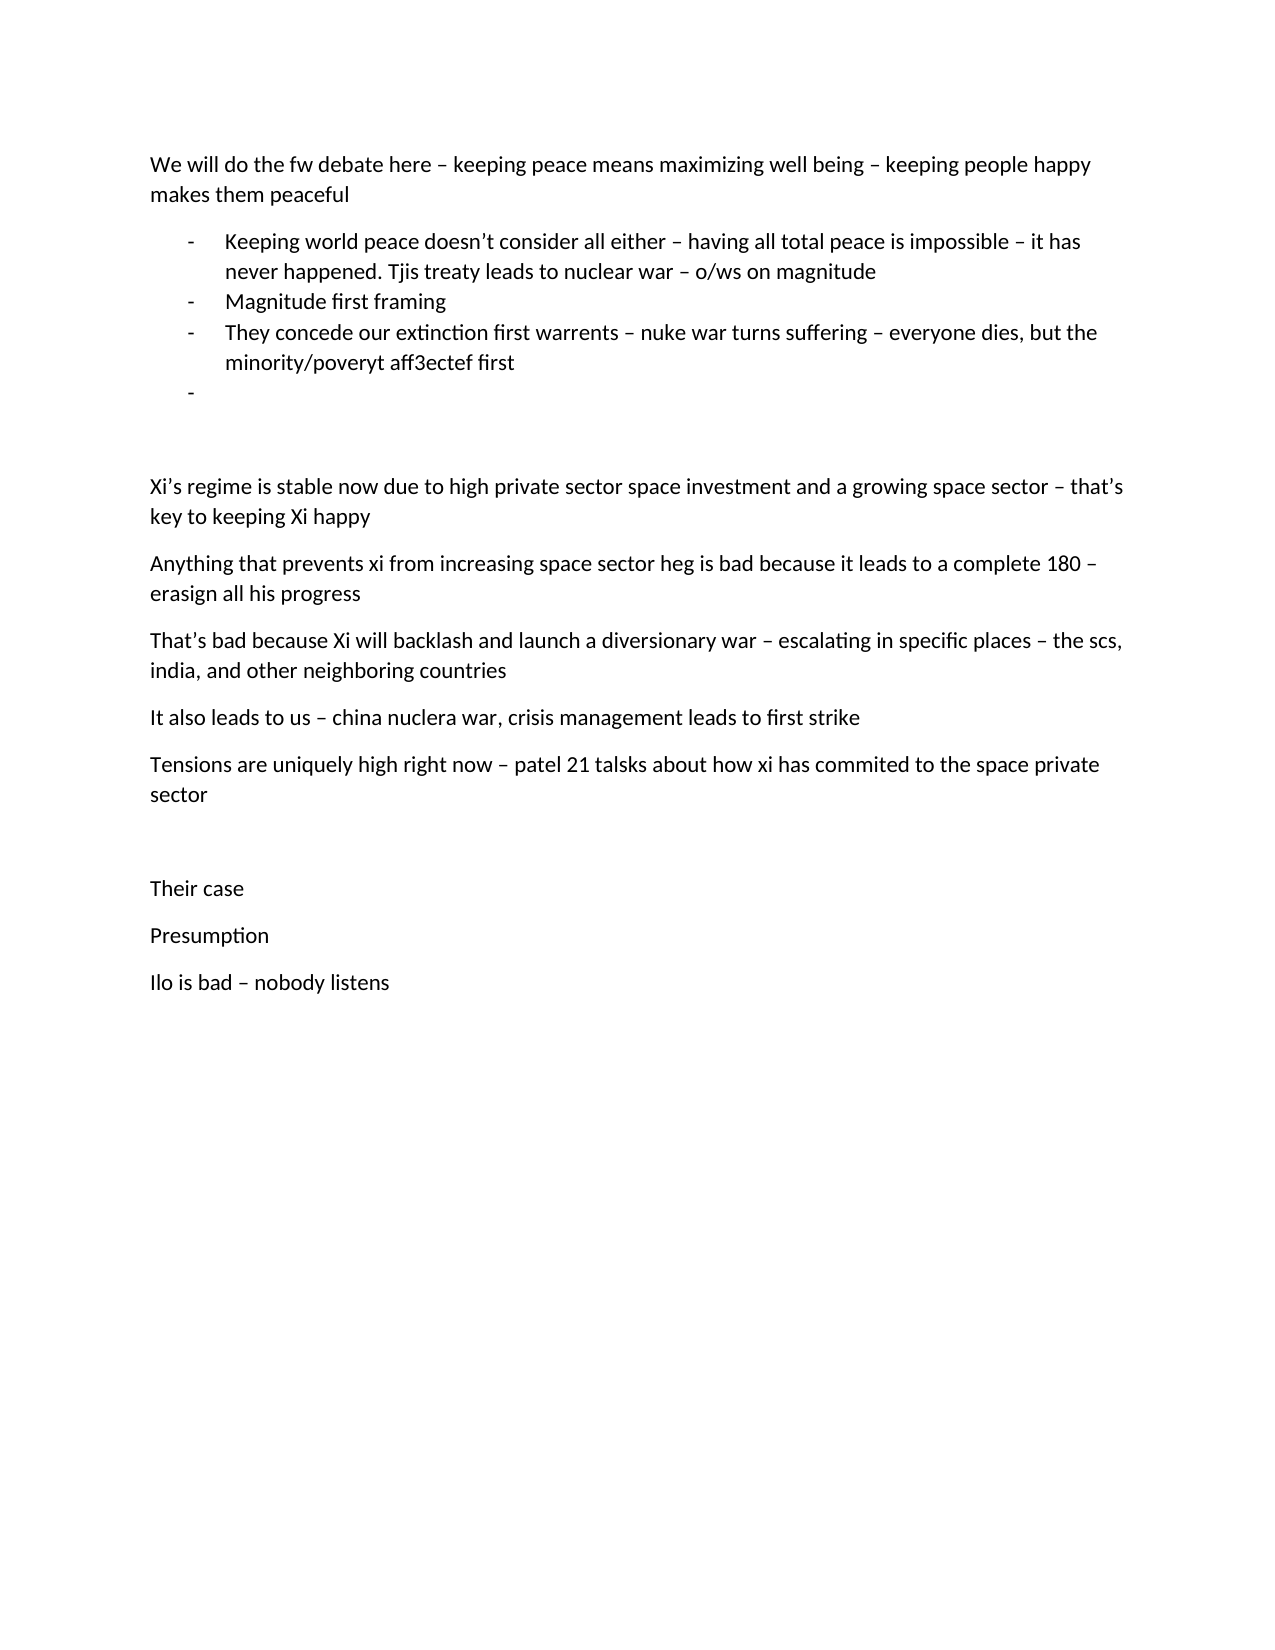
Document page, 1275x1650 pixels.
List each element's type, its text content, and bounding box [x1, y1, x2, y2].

list Keeping world peace doesn’t consider all either – having all total peace is impossible – it has never happened. Tjis treaty leads to nuclear war – o/ws on magnitude [187, 227, 1125, 285]
text Anything that prevents xi from increasing space sector heg is bad because it leads to a complete 180 – erasign all his progress [150, 549, 1125, 607]
list Magnitude first framing [187, 287, 1125, 316]
text Their case [150, 874, 1125, 902]
text It also leads to us – china nuclera war, crisis management leads to first strike [150, 703, 1125, 731]
text Tensions are uniquely high right now – patel 21 talsks about how xi has commited to the space private sector [150, 750, 1125, 808]
text We will do the fw debate here – keeping peace means maximizing well being – keeping people happy makes them peaceful [150, 150, 1125, 208]
text Presumption [150, 921, 1125, 949]
text Xi’s regime is stable now due to high private sector space investment and a growing space sector – that’s key to keeping Xi happy [150, 472, 1125, 530]
text That’s bad because Xi will backlash and launch a diversionary war – escalating in specific places – the scs, india, and other neighboring countries [150, 626, 1125, 684]
list They concede our extinction first warrents – nuke war turns suffering – everyone dies, but the minority/poveryt aff3ectef first [187, 318, 1125, 376]
text Ilo is bad – nobody listens [150, 968, 1125, 996]
